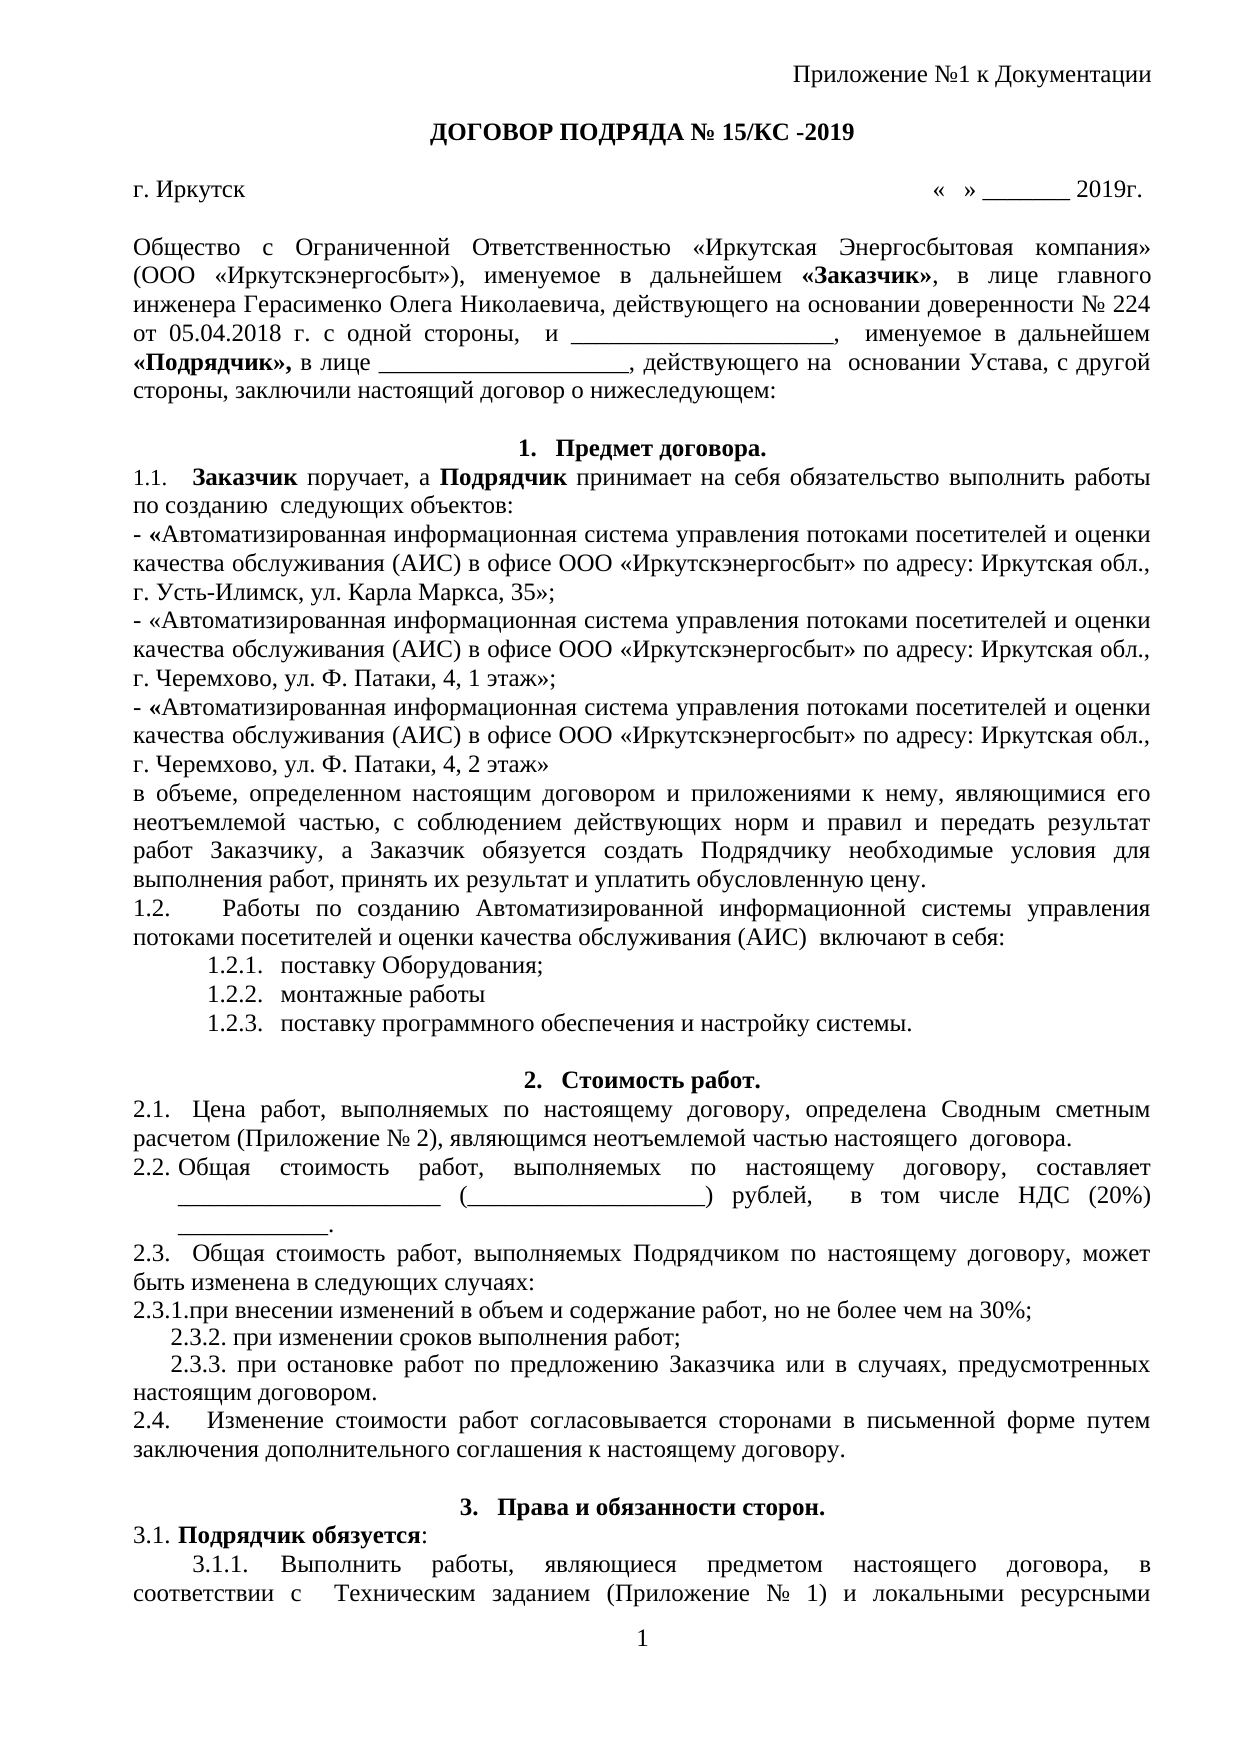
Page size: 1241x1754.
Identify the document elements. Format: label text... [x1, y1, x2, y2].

text ДОГОВОР ПОДРЯДА № 15/КС -2019 [133, 117, 1152, 145]
list монтажные работы [133, 979, 1152, 1008]
list - «Автоматизированная информационная система управления потоками посетителей и оценки качества обслуживания (АИС) в офисе ООО «Иркутскэнергосбыт» по адресу: Иркутская обл., г. Черемхово, ул. Ф. Патаки, 4, 2 этаж» [133, 692, 1152, 778]
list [133, 1549, 1152, 1607]
list 2.3.3. при остановке работ по предложению Заказчика или в случаях, предусмотренных настоящим договором. [133, 1351, 1152, 1405]
list Подрядчик обязуется: [133, 1520, 1152, 1549]
text г. Иркутск « » _______ 2019г. [133, 174, 1152, 203]
list Общая стоимость работ, выполняемых Подрядчиком по настоящему договору, может быть изменена в следующих случаях: [133, 1238, 1152, 1295]
list поставку Оборудования; [133, 950, 1152, 979]
list Изменение стоимости работ согласовывается сторонами в письменной форме путем заключения дополнительного соглашения к настоящему договору. [133, 1405, 1152, 1463]
list 2.3.2. при изменении сроков выполнения работ; [133, 1324, 1152, 1351]
list поставку программного обеспечения и настройку системы. [133, 1008, 1152, 1037]
text в объеме, определенном настоящим договором и приложениями к нему, являющимися его неотъемлемой частью, с соблюдением действующих норм и правил и передать результат работ Заказчику, а Заказчик обязуется создать Подрядчику необходимые условия для выполнения работ, принять их результат и уплатить обусловленную цену. [133, 778, 1152, 893]
list - «Автоматизированная информационная система управления потоками посетителей и оценки качества обслуживания (АИС) в офисе ООО «Иркутскэнергосбыт» по адресу: Иркутская обл., г. Усть-Илимск, ул. Карла Маркса, 35»; [133, 519, 1152, 605]
text Приложение №1 к Документации [133, 59, 1152, 88]
list Заказчик поручает, а Подрядчик принимает на себя обязательство выполнить работы по созданию следующих объектов: [133, 462, 1152, 519]
list Цена работ, выполняемых по настоящему договору, определена Сводным сметным расчетом (Приложение № 2), являющимся неотъемлемой частью настоящего договора. [133, 1094, 1152, 1152]
text Общество с Ограниченной Ответственностью «Иркутская Энергосбытовая компания» (ООО «Иркутскэнергосбыт»), именуемое в дальнейшем «Заказчик», в лице главного инженера Герасименко Олега Николаевича, действующего на основании доверенности № 224 от 05.04.2018 г. с одной стороны, и _____________________, именуемое в дальнейшем «Подрядчик», в лице ____________________, действующего на основании Устава, с другой стороны, заключили настоящий договор о нижеследующем: [133, 232, 1152, 404]
list Права и обязанности сторон. [133, 1492, 1152, 1520]
list Работы по созданию Автоматизированной информационной системы управления потоками посетителей и оценки качества обслуживания (АИС) включают в себя: [133, 893, 1152, 950]
list Стоимость работ. [133, 1065, 1152, 1094]
list Общая стоимость работ, выполняемых по настоящему договору, составляет _____________________ (___________________) рублей, в том числе НДС (20%) ____________. [133, 1152, 1152, 1238]
list Предмет договора. [133, 433, 1152, 462]
list - «Автоматизированная информационная система управления потоками посетителей и оценки качества обслуживания (АИС) в офисе ООО «Иркутскэнергосбыт» по адресу: Иркутская обл., г. Черемхово, ул. Ф. Патаки, 4, 1 этаж»; [133, 605, 1152, 692]
text 2.3.1.при внесении изменений в объем и содержание работ, но не более чем на 30%; [133, 1295, 1152, 1324]
